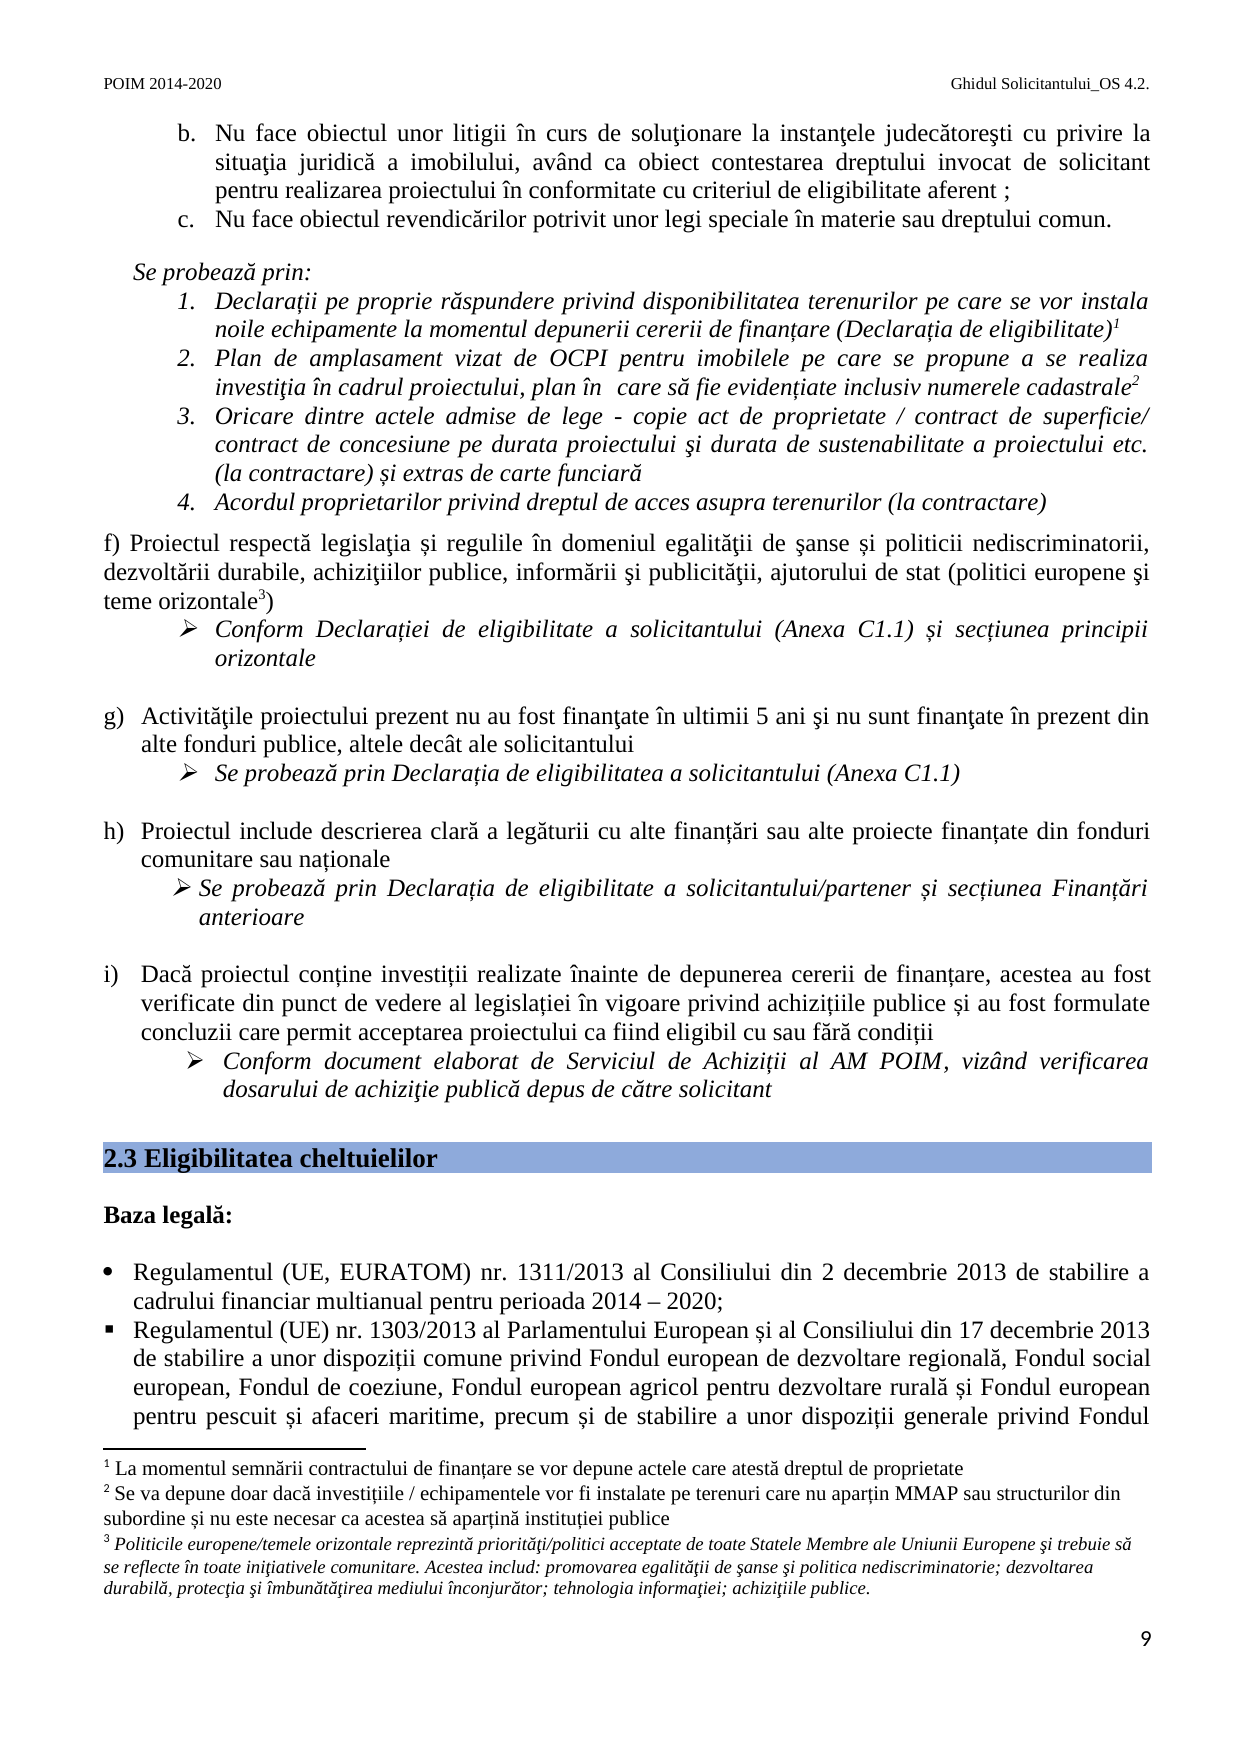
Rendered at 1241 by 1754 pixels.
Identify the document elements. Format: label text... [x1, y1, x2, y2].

subtitle 2.3 Eligibilitatea cheltuielilor [103, 1142, 1152, 1173]
text Baza legală: [103, 1200, 1152, 1228]
text Se probează prin: [103, 257, 1152, 286]
list Conform Declarației de eligibilitate a solicitantului (Anexa C1.1) și secțiunea principii orizontale [177, 614, 1152, 672]
list Acordul proprietarilor privind dreptul de acces asupra terenurilor (la contractare) [177, 487, 1152, 516]
list Dacă proiectul conține investiții realizate înainte de depunerea cererii de finanțare, acestea au fost verificate din punct de vedere al legislației în vigoare privind achizițiile publice și au fost formulate concluzii care permit acceptarea proiectului ca fiind eligibil cu sau fără condiții [103, 959, 1152, 1046]
list Nu face obiectul revendicărilor potrivit unor legi speciale în materie sau dreptului comun. [177, 204, 1152, 233]
list Activităţile proiectului prezent nu au fost finanţate în ultimii 5 ani şi nu sunt finanţate în prezent din alte fonduri publice, altele decât ale solicitantului [103, 701, 1152, 758]
list Proiectul include descrierea clară a legăturii cu alte finanțări sau alte proiecte finanțate din fonduri comunitare sau naționale [103, 816, 1152, 873]
list Conform document elaborat de Serviciul de Achiziții al AM POIM, vizând verificarea dosarului de achiziţie publică depus de către solicitant [185, 1046, 1152, 1103]
list Nu face obiectul unor litigii în curs de soluţionare la instanţele judecătoreşti cu privire la situaţia juridică a imobilului, având ca obiect contestarea dreptului invocat de solicitant pentru realizarea proiectului în conformitate cu criteriul de eligibilitate aferent ; [177, 118, 1152, 204]
list Regulamentul (UE, EURATOM) nr. 1311/2013 al Consiliului din 2 decembrie 2013 de stabilire a cadrului financiar multianual pentru perioada 2014 – 2020; [103, 1257, 1152, 1315]
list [103, 1315, 1152, 1430]
list Declarații pe proprie răspundere privind disponibilitatea terenurilor pe care se vor instala noile echipamente la momentul depunerii cererii de finanțare (Declarația de eligibilitate) [177, 286, 1152, 343]
list Se probează prin Declarația de eligibilitate a solicitantului/partener și secțiunea Finanțări anterioare [171, 873, 1152, 931]
text f) Proiectul respectă legislaţia și regulile în domeniul egalităţii de şanse și politicii nediscriminatorii, dezvoltării durabile, achiziţiilor publice, informării şi publicităţii, ajutorului de stat (politici europene şi teme orizontale) [103, 528, 1152, 614]
list Se probează prin Declarația de eligibilitatea a solicitantului (Anexa C1.1) [177, 758, 1152, 787]
list Plan de amplasament vizat de OCPI pentru imobilele pe care se propune a se realiza investiţia în cadrul proiectului, plan în care să fie evidențiate inclusiv numerele cadastrale [177, 343, 1152, 401]
list Oricare dintre actele admise de lege - copie act de proprietate / contract de superficie/ contract de concesiune pe durata proiectului şi durata de sustenabilitate a proiectului etc. (la contractare) și extras de carte funciară [177, 401, 1152, 487]
